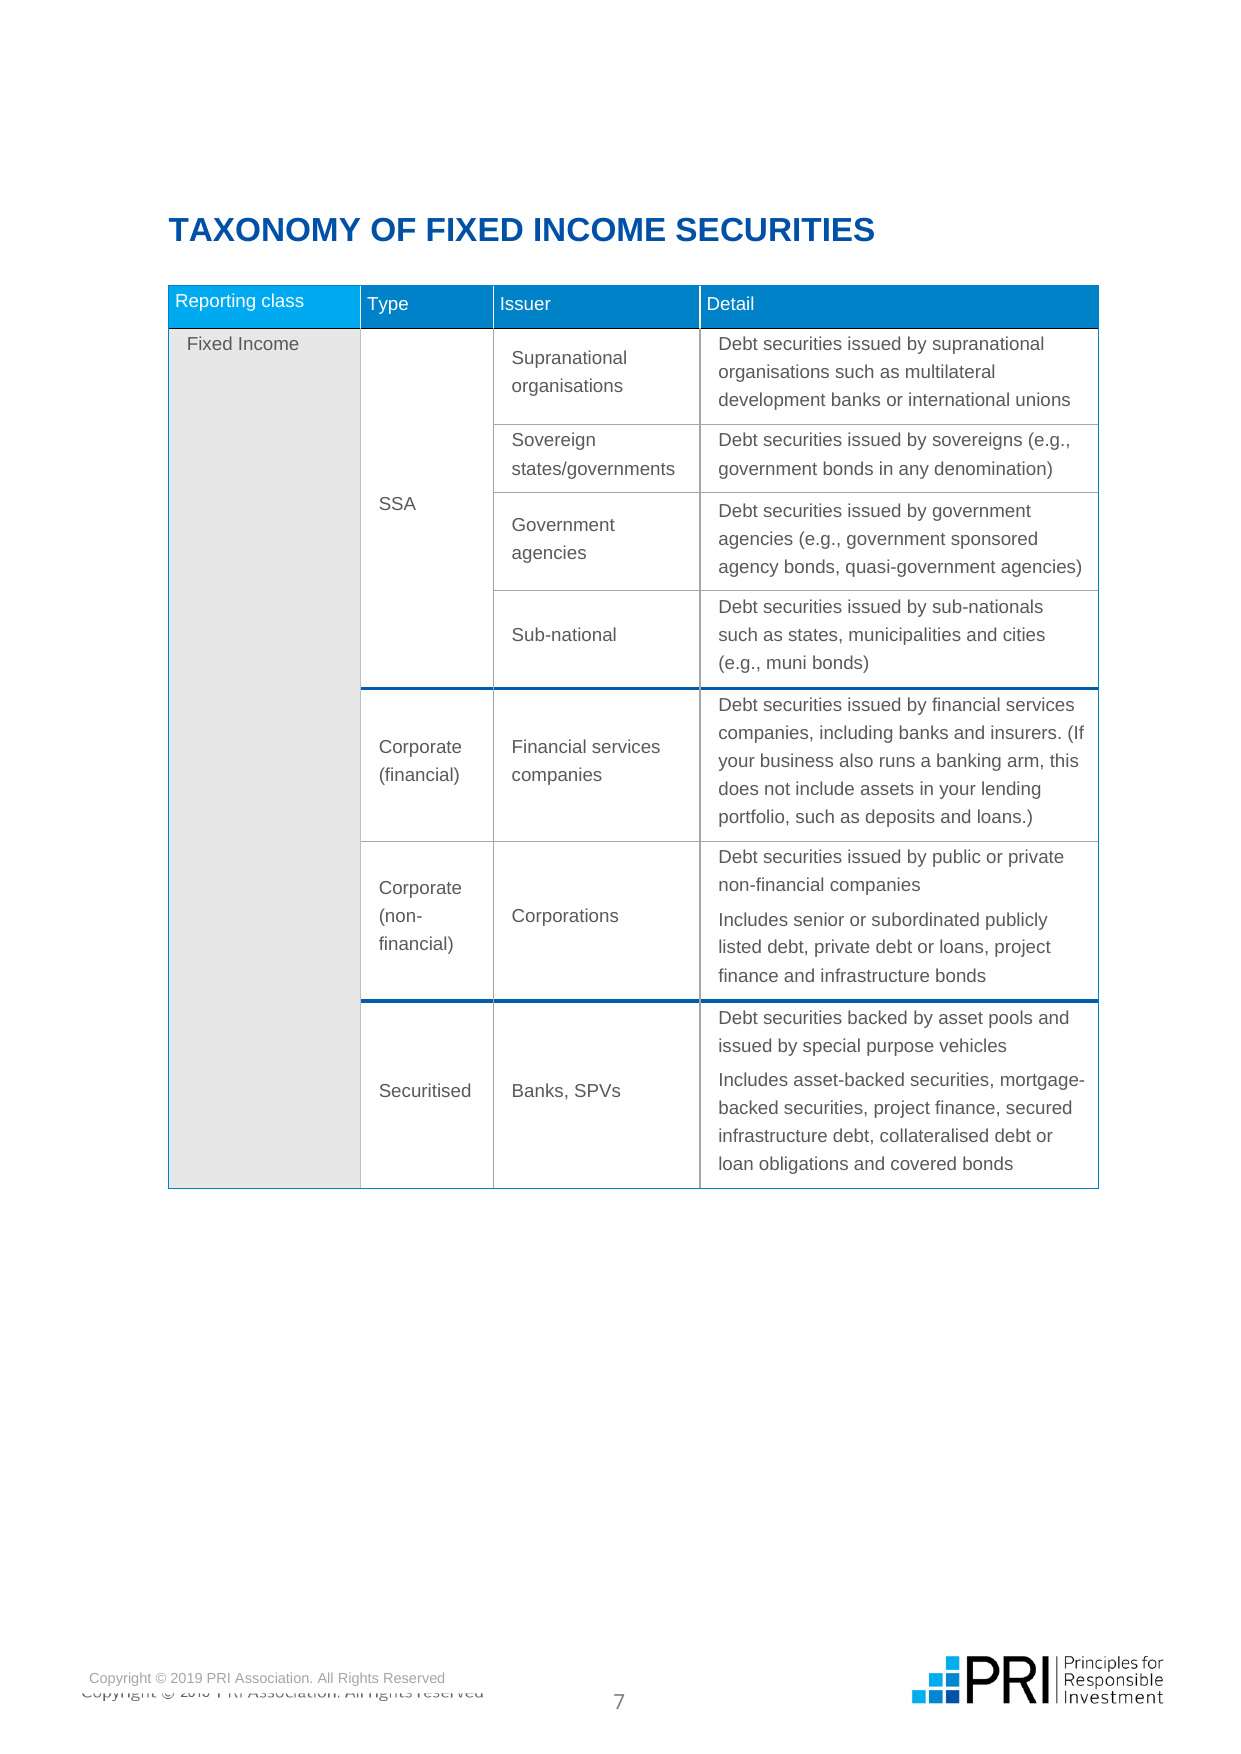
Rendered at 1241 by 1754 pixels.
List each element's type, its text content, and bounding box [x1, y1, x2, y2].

table_header Detail [701, 286, 1098, 328]
table_cell Debt securities issued by supranational organisations such as multilateral development banks or international unions [701, 329, 1098, 424]
table_cell Fixed Income [169, 329, 360, 1188]
text TAXONOMY OF FIXED INCOME SECURITIES [168, 210, 1072, 249]
table_cell Supranational organisations [494, 329, 699, 424]
table_header Type [361, 286, 493, 328]
table_cell Corporate (financial) [361, 690, 493, 841]
table_cell Debt securities issued by sovereigns (e.g., government bonds in any denomination) [701, 425, 1098, 492]
table_header Reporting class [169, 286, 360, 328]
table_cell Banks, SPVs [494, 1003, 699, 1188]
table_cell Financial services companies [494, 690, 699, 841]
table_cell Corporations [494, 842, 699, 999]
table_cell Debt securities backed by asset pools and issued by special purpose vehicles Includes asset-backed securities, mortgage-backed securities, project finance, secured infrastructure debt, collateralised debt or loan obligations and covered bonds [701, 1003, 1098, 1188]
table_cell SSA [361, 329, 493, 687]
table_cell Debt securities issued by public or private non-financial companies Includes senior or subordinated publicly listed debt, private debt or loans, project finance and infrastructure bonds [701, 842, 1098, 999]
table_header Issuer [494, 286, 699, 328]
table_cell Sub-national [494, 591, 699, 687]
table_cell Corporate (non-financial) [361, 842, 493, 999]
picture [0, 1560, 1241, 1754]
table_cell Sovereign states/governments [494, 425, 699, 492]
table_cell Securitised [361, 1003, 493, 1188]
table_cell Debt securities issued by financial services companies, including banks and insurers. (If your business also runs a banking arm, this does not include assets in your lending portfolio, such as deposits and loans.) [701, 690, 1098, 841]
table_cell Government agencies [494, 493, 699, 590]
table_cell Debt securities issued by government agencies (e.g., government sponsored agency bonds, quasi-government agencies) [701, 493, 1098, 590]
table_cell Debt securities issued by sub-nationals such as states, municipalities and cities (e.g., muni bonds) [701, 591, 1098, 687]
